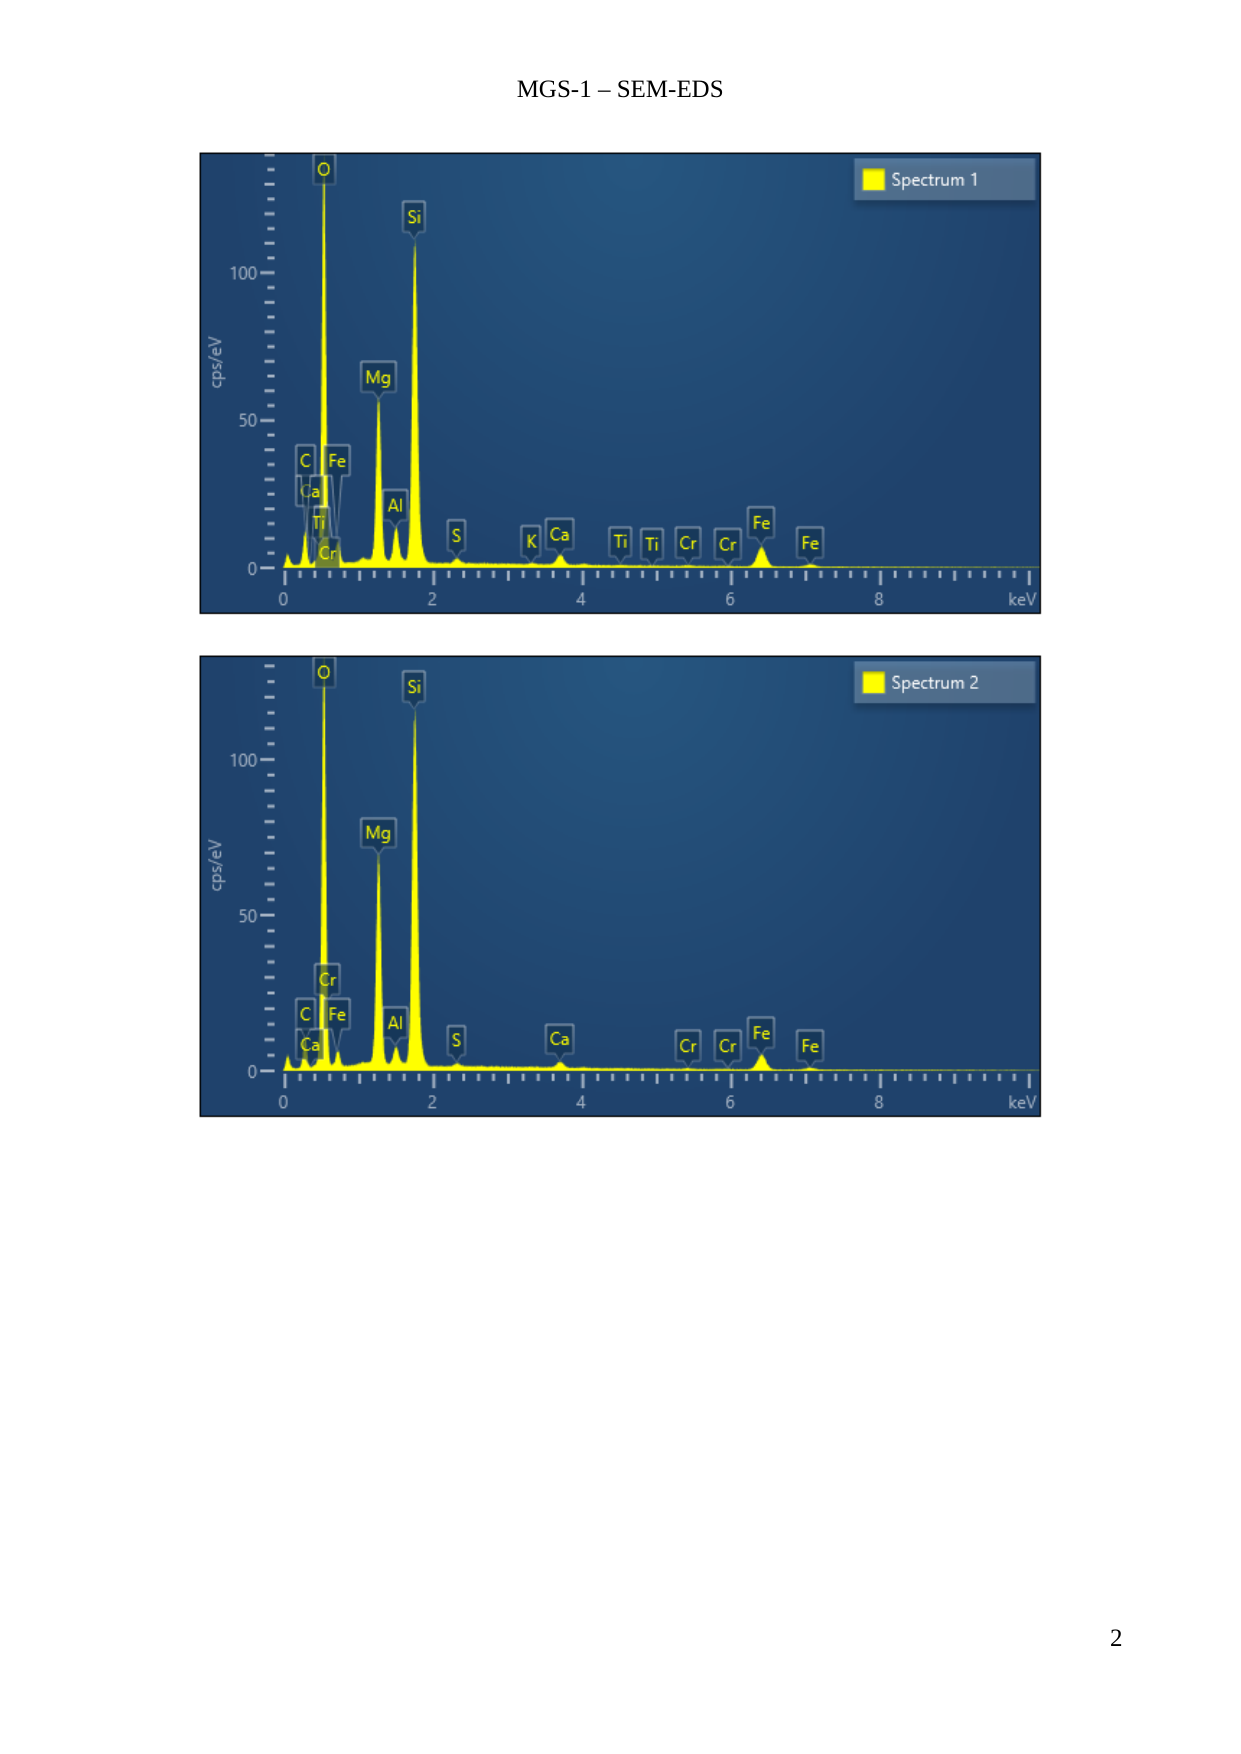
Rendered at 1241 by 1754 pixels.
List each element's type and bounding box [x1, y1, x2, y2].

picture [194, 147, 1047, 620]
picture [194, 650, 1047, 1123]
